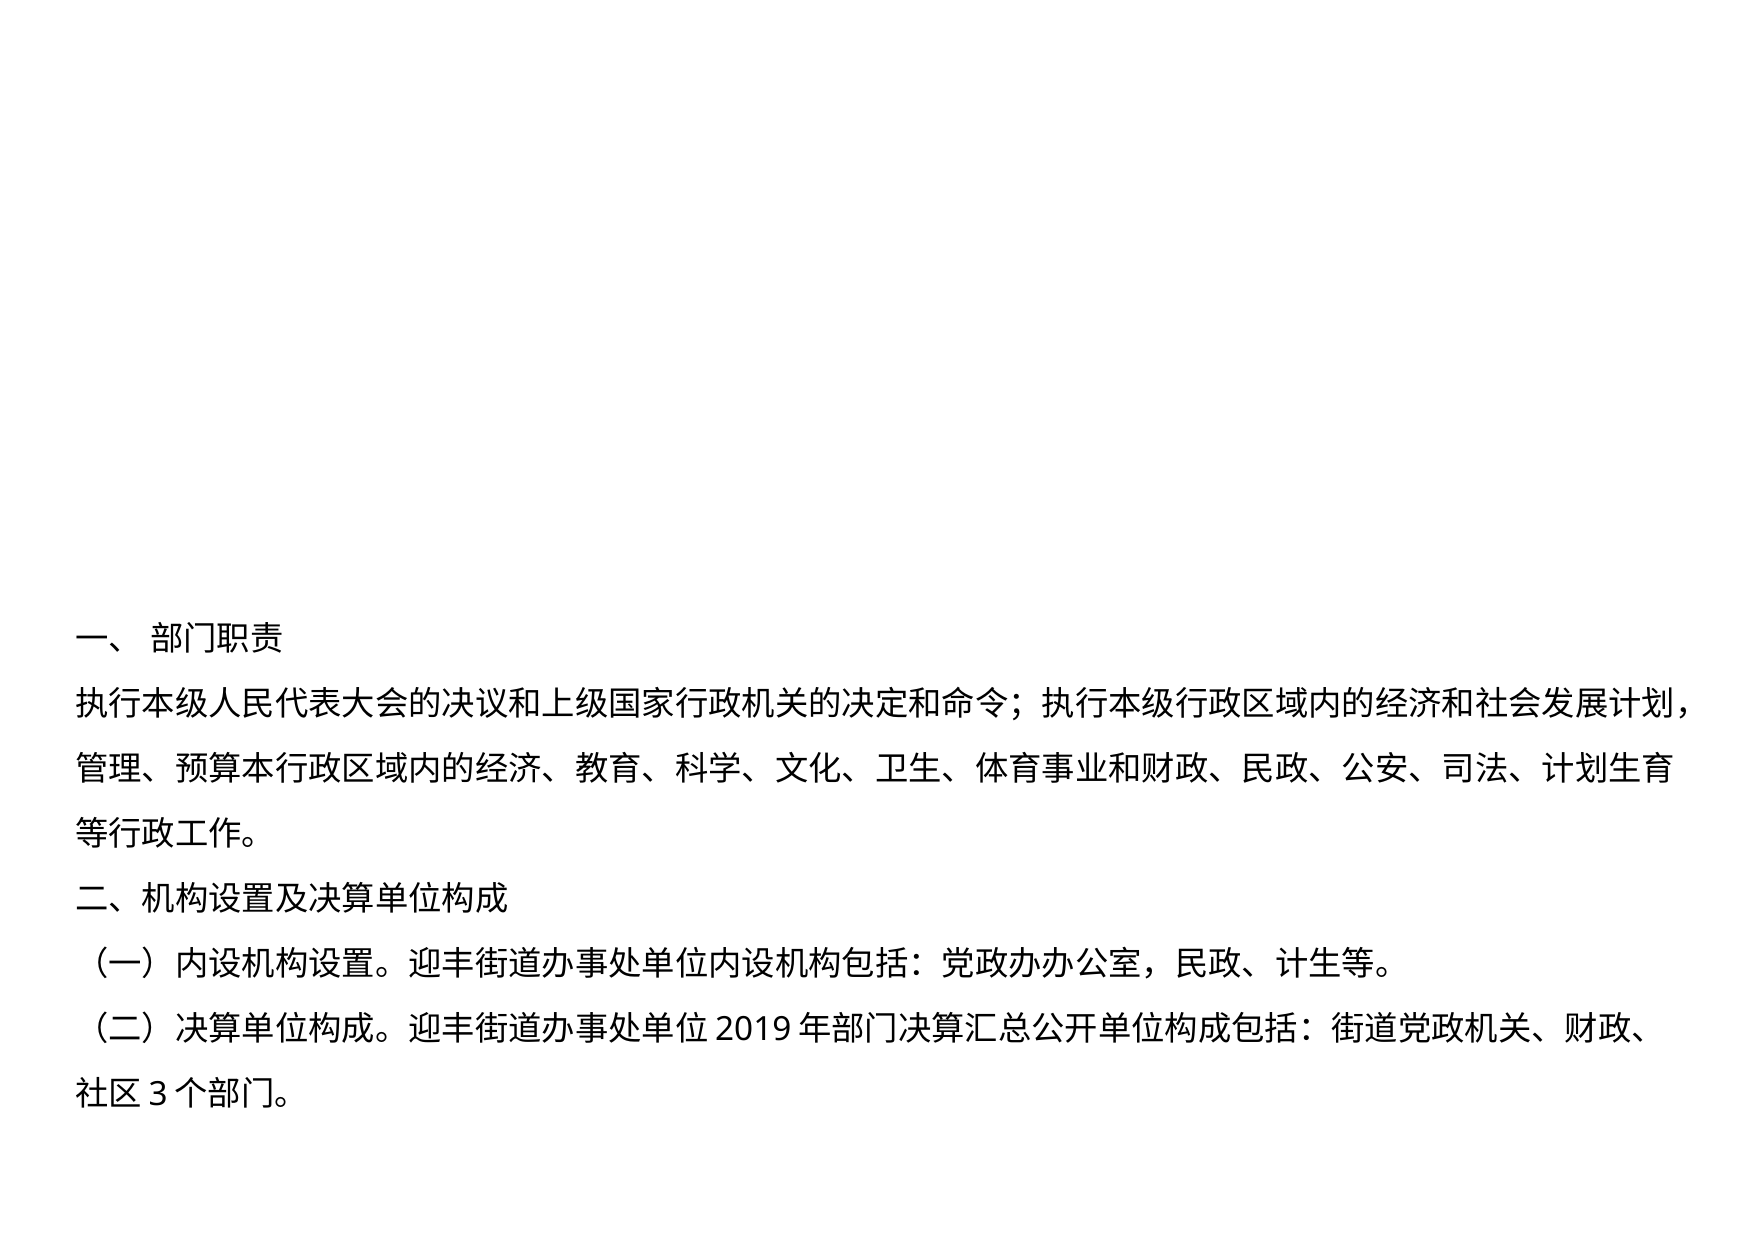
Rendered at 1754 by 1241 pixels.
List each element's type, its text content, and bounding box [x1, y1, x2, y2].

text （二）决算单位构成。迎丰街道办事处单位2019年部门决算汇总公开单位构成包括：街道党政机关、财政、社区3个部门。 [75, 994, 1679, 1124]
text （一）内设机构设置。迎丰街道办事处单位内设机构包括：党政办办公室，民政、计生等。 [75, 929, 1679, 994]
text 二、机构设置及决算单位构成 [75, 864, 1679, 929]
text 执行本级人民代表大会的决议和上级国家行政机关的决定和命令；执行本级行政区域内的经济和社会发展计划，管理、预算本行政区域内的经济、教育、科学、文化、卫生、体育事业和财政、民政、公安、司法、计划生育等行政工作。 [75, 669, 1679, 864]
list 部门职责 [75, 604, 1679, 669]
